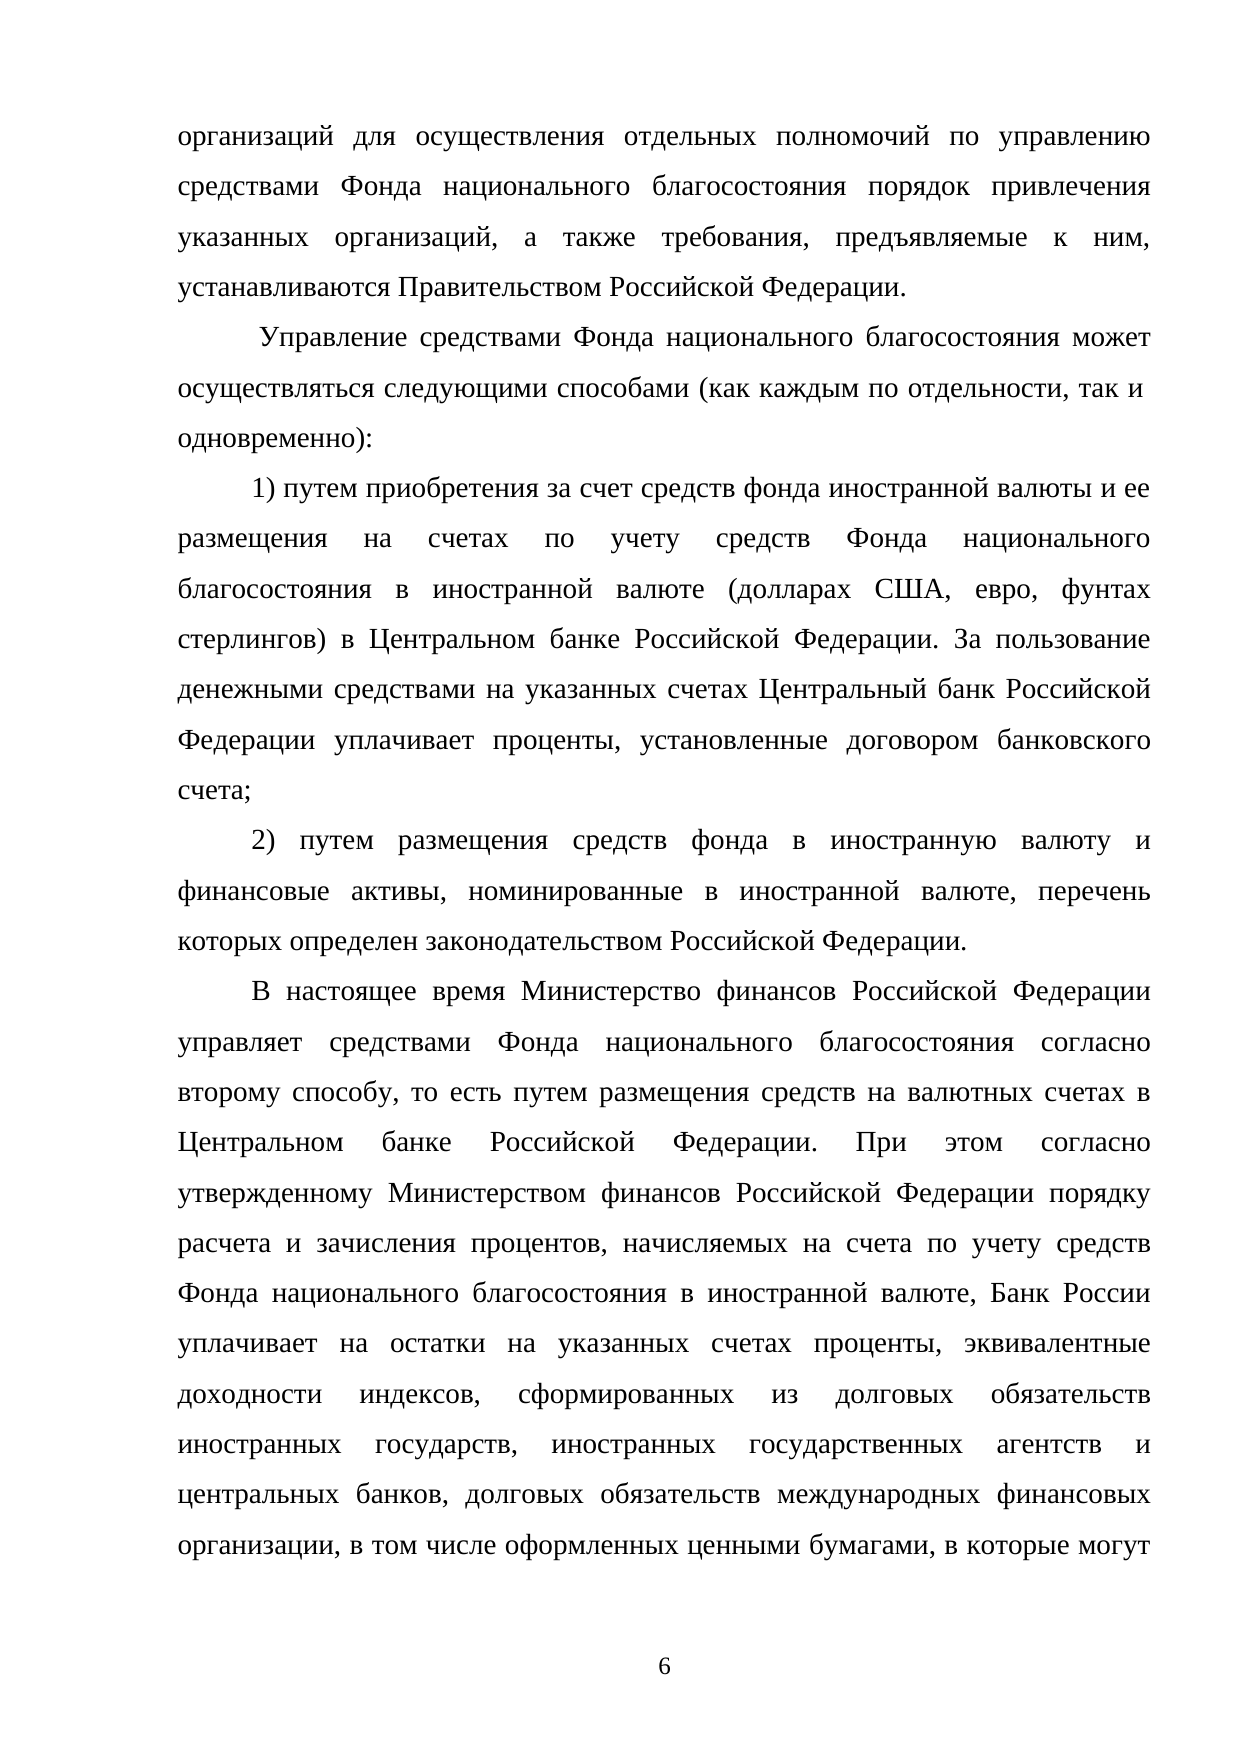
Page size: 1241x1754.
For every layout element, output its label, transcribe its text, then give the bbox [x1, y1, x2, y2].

text 1) путем приобретения за счет средств фонда иностранной валюты и ее размещения на счетах по учету средств Фонда национального благосостояния в иностранной валюте (долларах США, евро, фунтах стерлингов) в Центральном банке Российской Федерации. За пользование денежными средствами на указанных счетах Центральный банк Российской Федерации уплачивает проценты, установленные договором банковского счета; [177, 470, 1152, 806]
text Управление средствами Фонда национального благосостояния может осуществляться следующими способами (как каждым по отдельности, так и одновременно): [177, 319, 1152, 453]
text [177, 118, 1152, 303]
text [177, 973, 1152, 1560]
text 2) путем размещения средств фонда в иностранную валюту и финансовые активы, номинированные в иностранной валюте, перечень которых определен законодательством Российской Федерации. [177, 822, 1152, 957]
